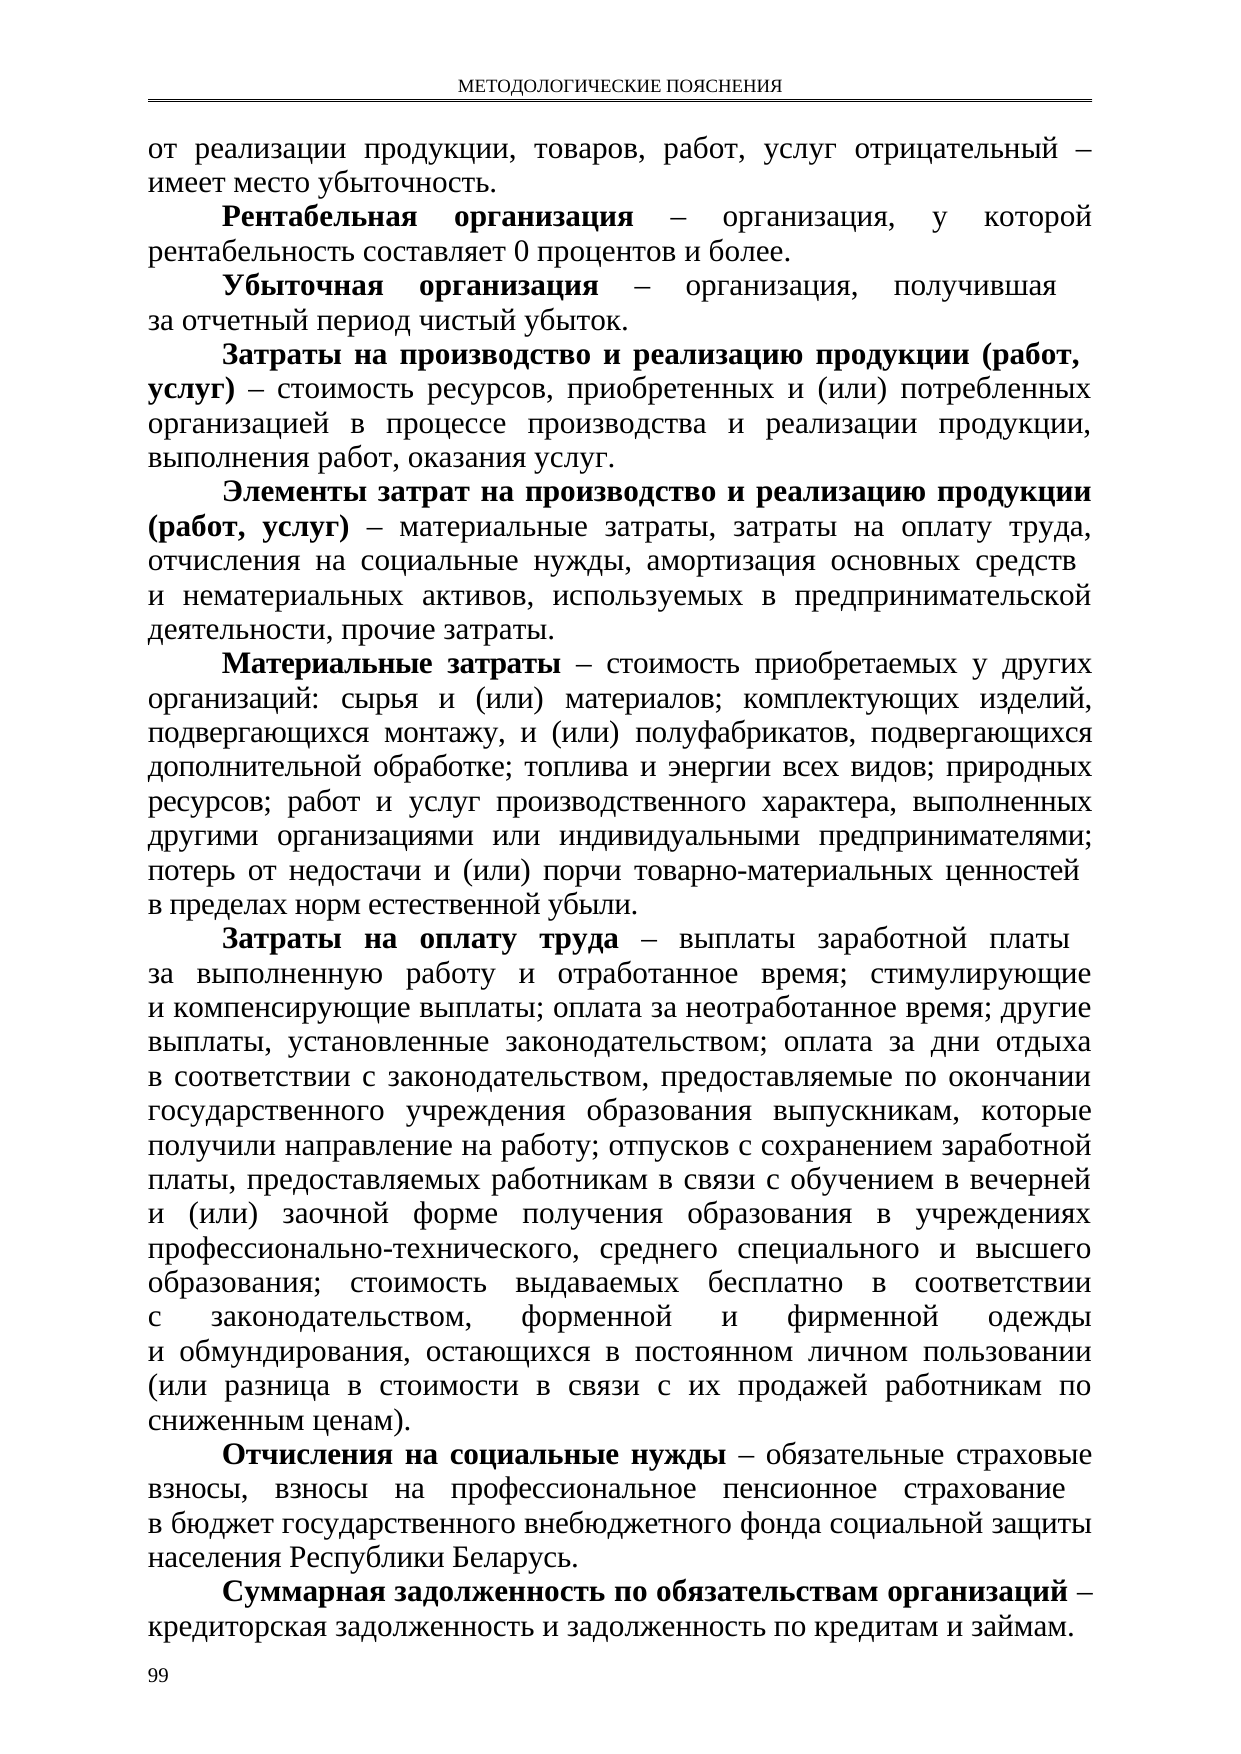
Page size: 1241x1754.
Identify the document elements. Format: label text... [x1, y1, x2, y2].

text Элементы затрат на производство и реализацию продукции (работ, услуг) – материальные затраты, затраты на оплату труда, отчисления на социальные нужды, амортизация основных средств и нематериальных активов, используемых в предпринимательской деятельности, прочие затраты. [148, 474, 1092, 646]
text Отчисления на социальные нужды – обязательные страховые взносы, взносы на профессиональное пенсионное страхование в бюджет государственного внебюджетного фонда социальной защиты населения Республики Беларусь. [148, 1437, 1092, 1574]
text Материальные затраты – стоимость приобретаемых у других организаций: сырья и (или) материалов; комплектующих изделий, подвергающихся монтажу, и (или) полуфабрикатов, подвергающихся дополнительной обработке; топлива и энергии всех видов; природных ресурсов; работ и услуг производственного характера, выполненных другими организациями или индивидуальными предпринимателями; потерь от недостачи и (или) порчи товарно-материальных ценностей в пределах норм естественной убыли. [148, 646, 1092, 921]
text Суммарная задолженность по обязательствам организаций – кредиторская задолженность и задолженность по кредитам и займам. [148, 1574, 1092, 1643]
text Затраты на оплату труда – выплаты заработной платы за выполненную работу и отработанное время; стимулирующие и компенсирующие выплаты; оплата за неотработанное время; другие выплаты, установленные законодательством; оплата за дни отдыха в соответствии с законодательством, предоставляемые по окончании государственного учреждения образования выпускникам, которые получили направление на работу; отпусков с сохранением заработной платы, предоставляемых работникам в связи с обучением в вечерней и (или) заочной форме получения образования в учреждениях профессионально-технического, среднего специального и высшего образования; стоимость выдаваемых бесплатно в соответствии с законодательством, форменной и фирменной одежды и обмундирования, остающихся в постоянном личном пользовании (или разница в стоимости в связи с их продажей работникам по сниженным ценам). [148, 921, 1092, 1437]
text Убыточная организация – организация, получившая за отчетный период чистый убыток. [148, 268, 1092, 337]
text Затраты на производство и реализацию продукции (работ, услуг) – стоимость ресурсов, приобретенных и (или) потребленных организацией в процессе производства и реализации продукции, выполнения работ, оказания услуг. [148, 337, 1092, 474]
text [148, 131, 1092, 199]
text Рентабельная организация – организация, у которой рентабельность составляет 0 процентов и более. [148, 199, 1092, 268]
